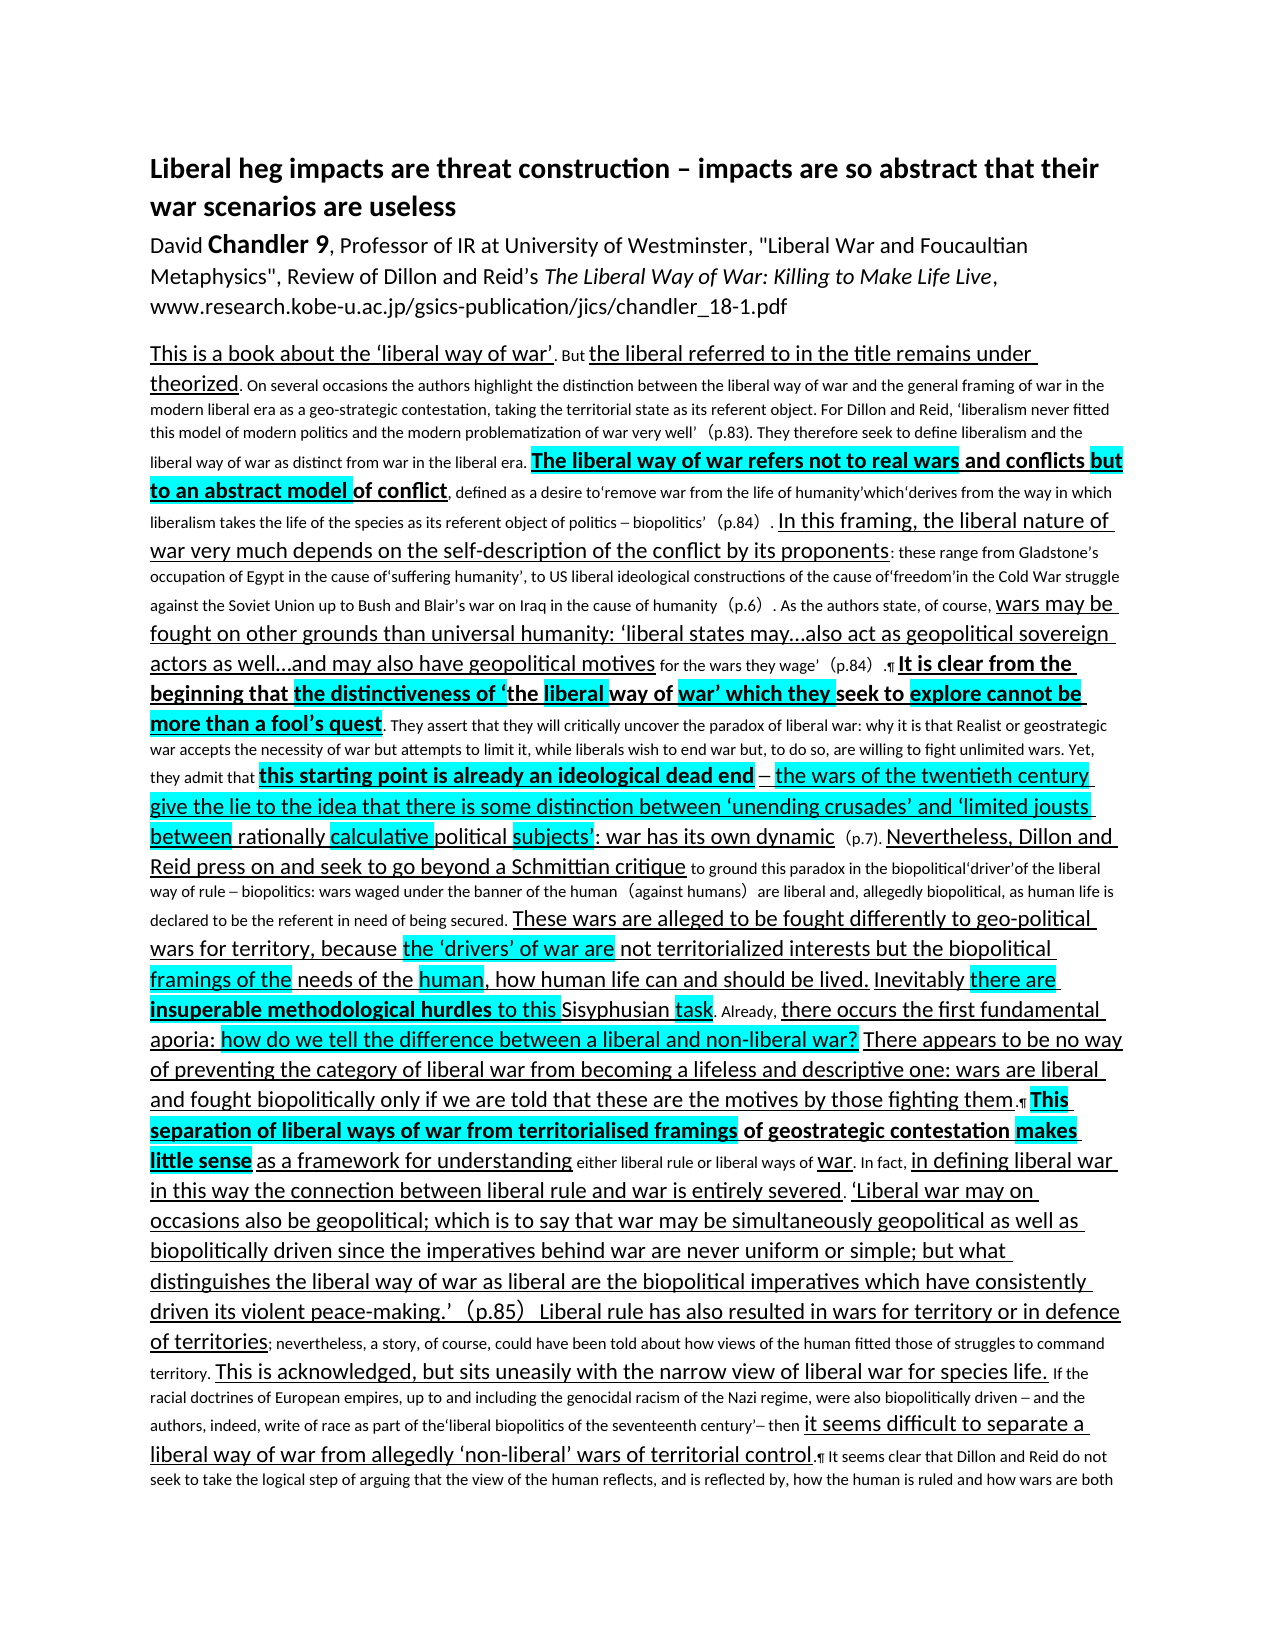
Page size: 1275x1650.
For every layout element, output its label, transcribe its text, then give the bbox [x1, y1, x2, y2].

subtitle Liberal heg impacts are threat construction – impacts are so abstract that their war scenarios are useless [150, 150, 1125, 224]
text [150, 339, 1125, 1489]
text David Chandler 9, Professor of IR at University of Westminster, "Liberal War and Foucaultian Metaphysics", Review of Dillon and Reid’s The Liberal Way of War: Killing to Make Life Live, www.research.kobe-u.ac.jp/gsics-publication/jics/chandler_18-1.pdf [150, 227, 1125, 320]
